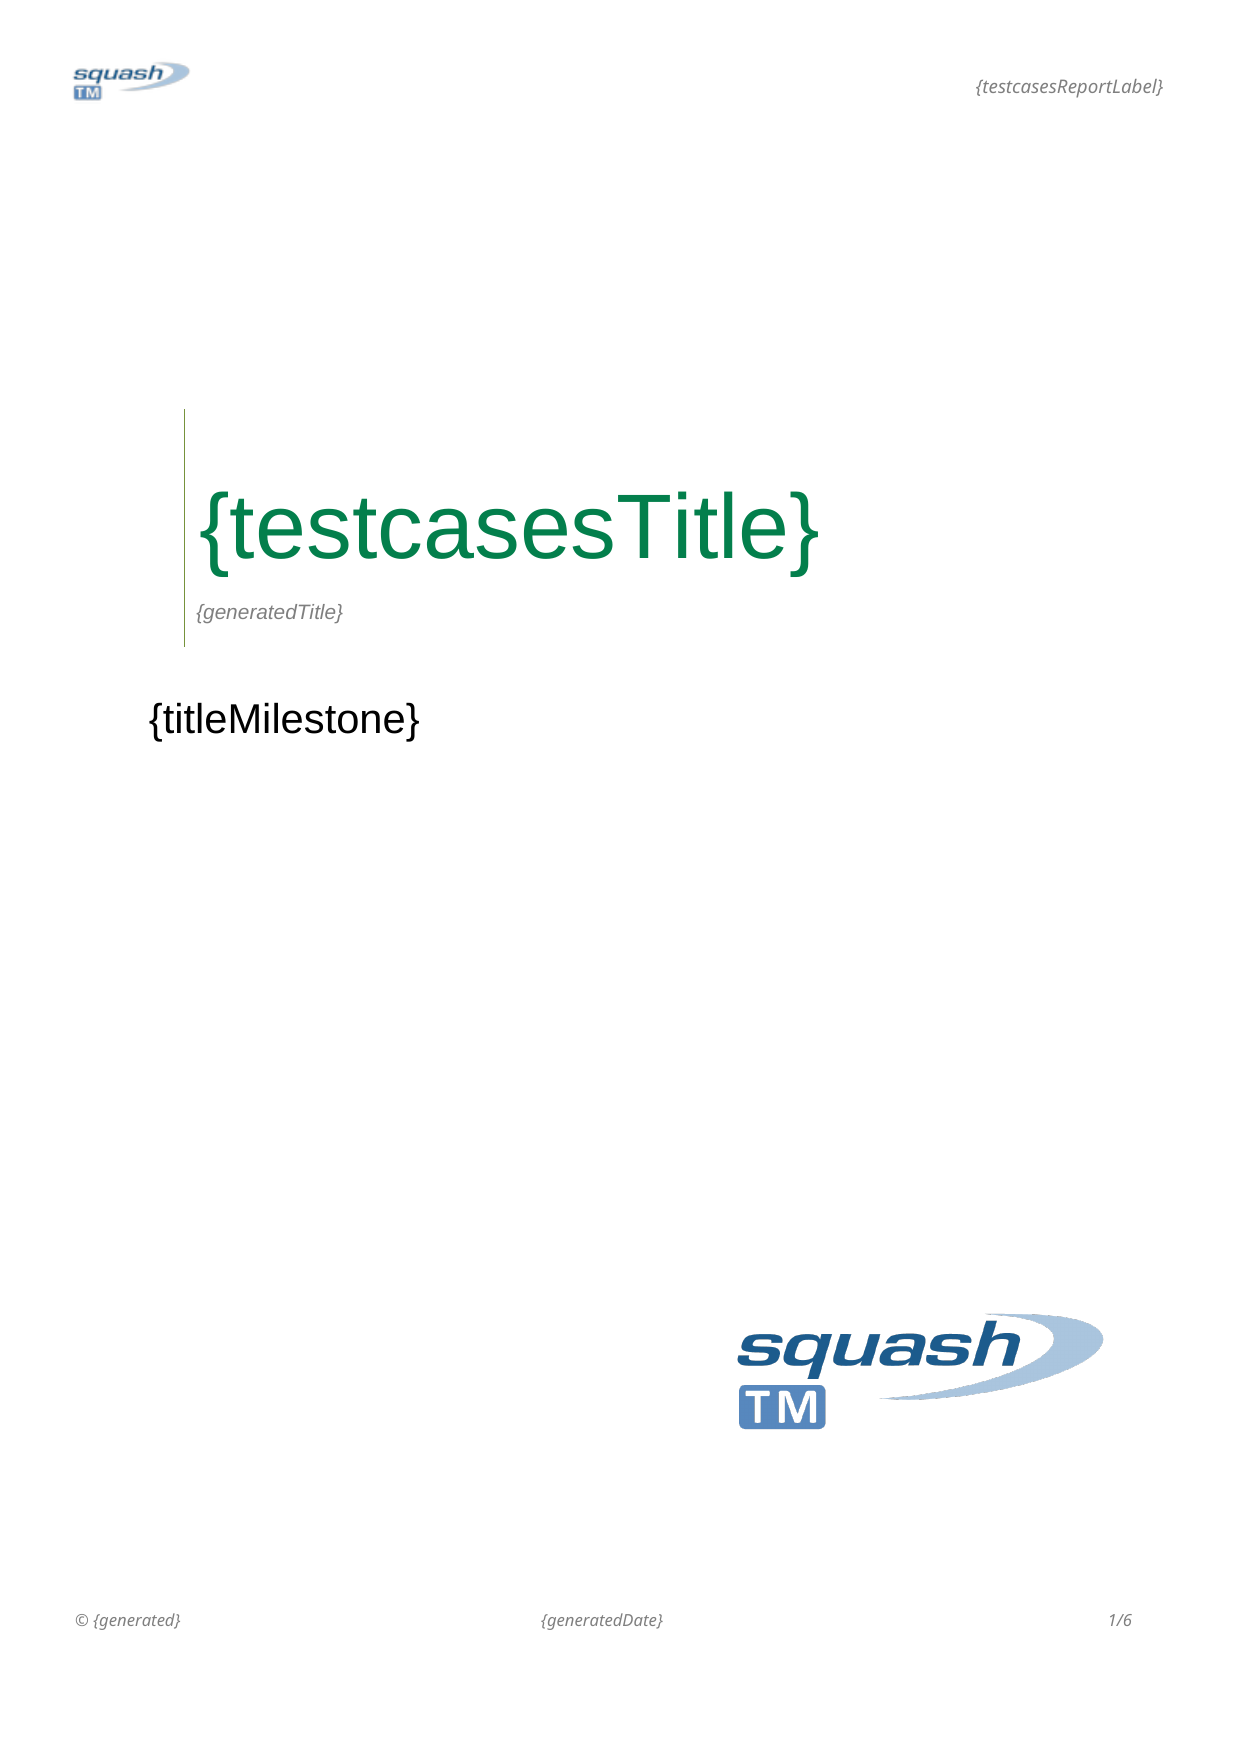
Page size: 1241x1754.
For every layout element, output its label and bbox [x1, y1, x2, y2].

picture [721, 1293, 1115, 1439]
picture [68, 56, 194, 104]
